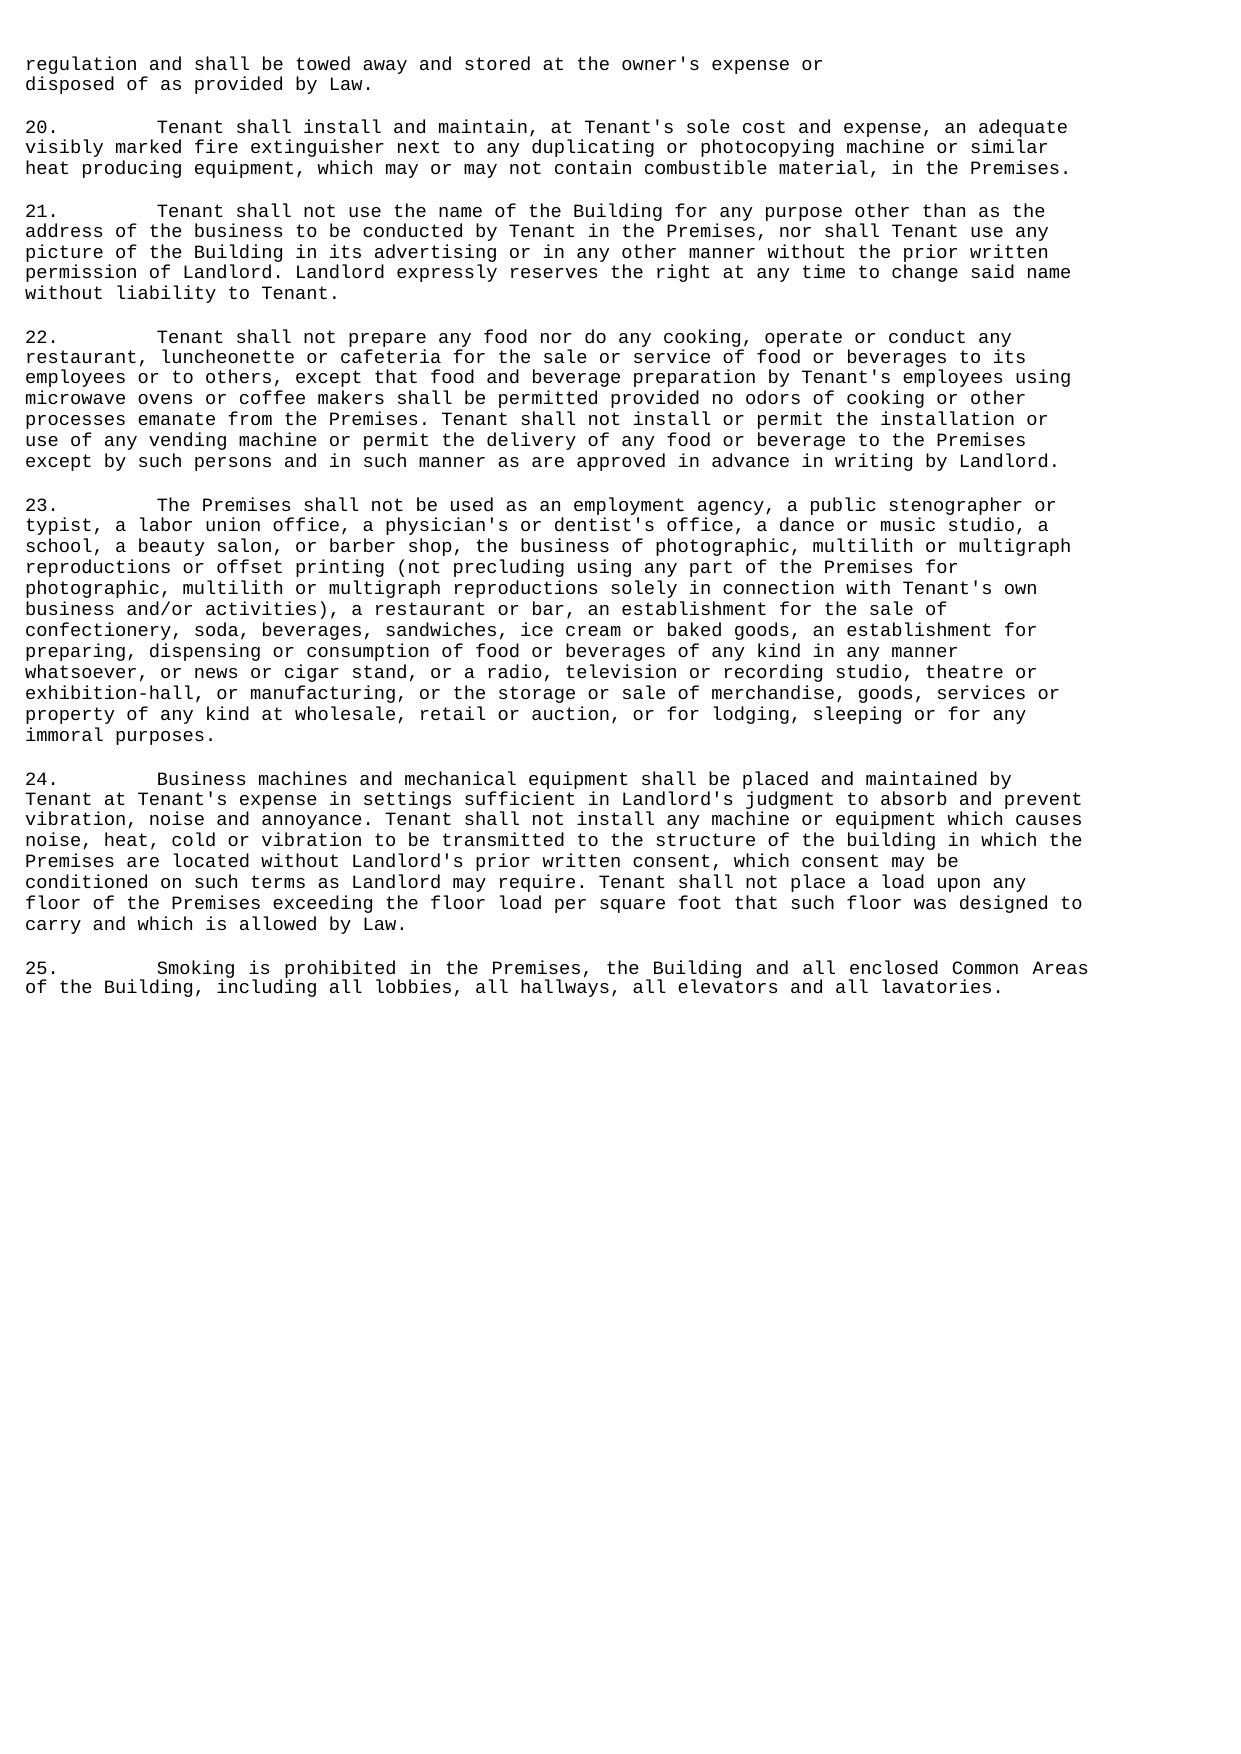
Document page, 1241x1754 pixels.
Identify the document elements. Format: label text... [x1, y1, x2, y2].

list Tenant shall not use the name of the Building for any purpose other than as the address of the business to be conducted by Tenant in the Premises, nor shall Tenant use any picture of the Building in its advertising or in any other manner without the prior written permission of Landlord. Landlord expressly reserves the right at any time to change said name without liability to Tenant. [25, 201, 1090, 305]
list Smoking is prohibited in the Premises, the Building and all enclosed Common Areas of the Building, including all lobbies, all hallways, all elevators and all lavatories. [25, 958, 1090, 999]
list Business machines and mechanical equipment shall be placed and maintained by Tenant at Tenant's expense in settings sufficient in Landlord's judgment to absorb and prevent vibration, noise and annoyance. Tenant shall not install any machine or equipment which causes noise, heat, cold or vibration to be transmitted to the structure of the building in which the Premises are located without Landlord's prior written consent, which consent may be conditioned on such terms as Landlord may require. Tenant shall not place a load upon any floor of the Premises exceeding the floor load per square foot that such floor was designed to carry and which is allowed by Law. [25, 769, 1090, 936]
list The Premises shall not be used as an employment agency, a public stenographer or typist, a labor union office, a physician's or dentist's office, a dance or music studio, a school, a beauty salon, or barber shop, the business of photographic, multilith or multigraph reproductions or offset printing (not precluding using any part of the Premises for photographic, multilith or multigraph reproductions solely in connection with Tenant's own business and/or activities), a restaurant or bar, an establishment for the sale of confectionery, soda, beverages, sandwiches, ice cream or baked goods, an establishment for preparing, dispensing or consumption of food or beverages of any kind in any manner whatsoever, or news or cigar stand, or a radio, television or recording studio, theatre or exhibition-hall, or manufacturing, or the storage or sale of merchandise, goods, services or property of any kind at wholesale, retail or auction, or for lodging, sleeping or for any immoral purposes. [25, 495, 1090, 747]
text regulation and shall be towed away and stored at the owner's expense or disposed of as provided by Law. [25, 54, 905, 96]
list Tenant shall install and maintain, at Tenant's sole cost and expense, an adequate visibly marked fire extinguisher next to any duplicating or photocopying machine or similar heat producing equipment, which may or may not contain combustible material, in the Premises. [25, 117, 1090, 180]
list Tenant shall not prepare any food nor do any cooking, operate or conduct any restaurant, luncheonette or cafeteria for the sale or service of food or beverages to its employees or to others, except that food and beverage preparation by Tenant's employees using microwave ovens or coffee makers shall be permitted provided no odors of cooking or other processes emanate from the Premises. Tenant shall not install or permit the installation or use of any vending machine or permit the delivery of any food or beverage to the Premises except by such persons and in such manner as are approved in advance in writing by Landlord. [25, 327, 1090, 473]
